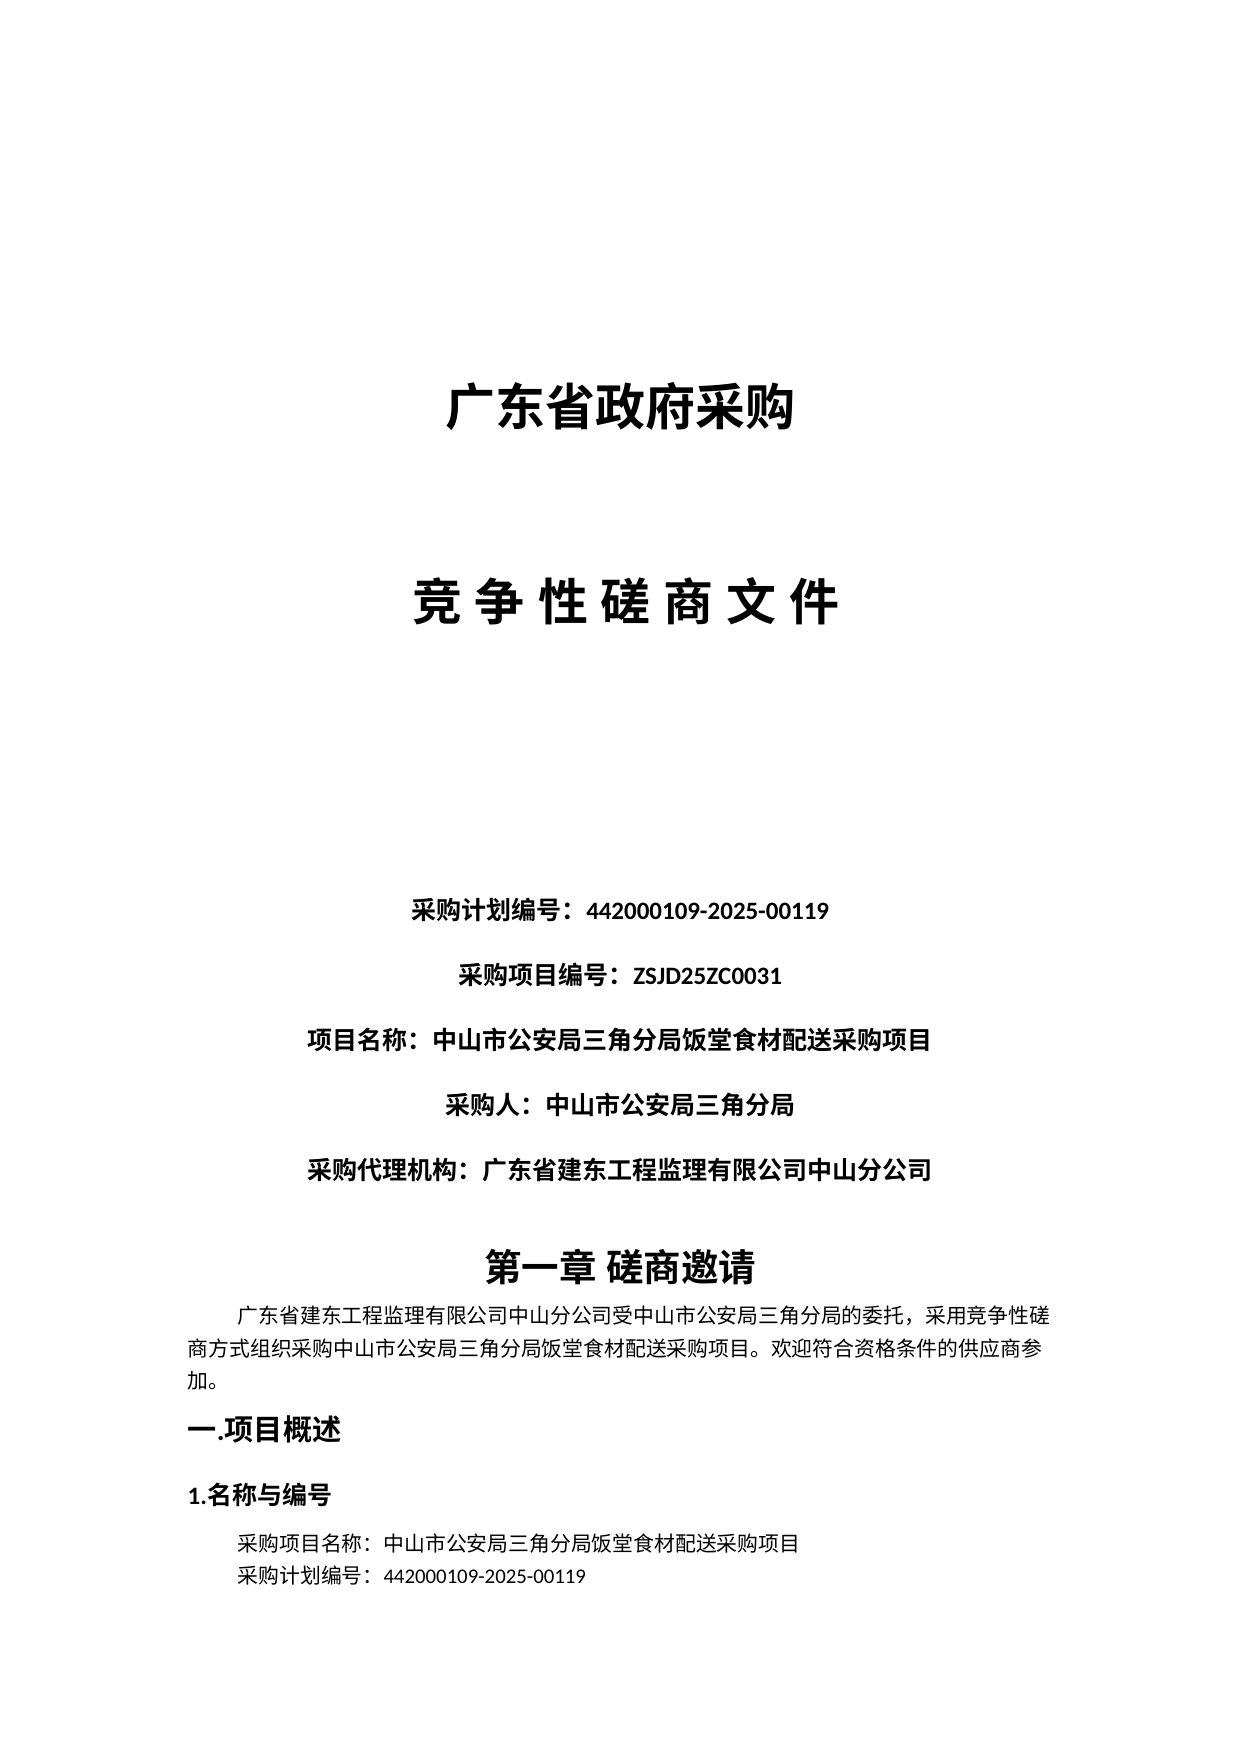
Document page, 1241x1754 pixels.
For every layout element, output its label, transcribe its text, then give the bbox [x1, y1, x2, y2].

text 竞 争 性 磋 商 文 件 [187, 552, 1053, 649]
text 一.项目概述 [187, 1397, 1053, 1462]
text 采购人：中山市公安局三角分局 [187, 1072, 1053, 1137]
text 采购代理机构：广东省建东工程监理有限公司中山分公司 [187, 1137, 1053, 1202]
text 广东省政府采购 [187, 357, 1053, 454]
text 广东省建东工程监理有限公司中山分公司受中山市公安局三角分局的委托，采用竞争性磋商方式组织采购中山市公安局三角分局饭堂食材配送采购项目。欢迎符合资格条件的供应商参加。 [187, 1299, 1053, 1397]
text 项目名称：中山市公安局三角分局饭堂食材配送采购项目 [187, 1007, 1053, 1072]
text 1.名称与编号 [187, 1462, 1053, 1527]
text 采购项目名称：中山市公安局三角分局饭堂食材配送采购项目 [187, 1527, 1053, 1559]
text 采购计划编号：442000109-2025-00119 [187, 1559, 1053, 1592]
text 第一章 磋商邀请 [187, 1234, 1053, 1299]
text 采购项目编号：ZSJD25ZC0031 [187, 942, 1053, 1007]
text 采购计划编号：442000109-2025-00119 [187, 877, 1053, 942]
